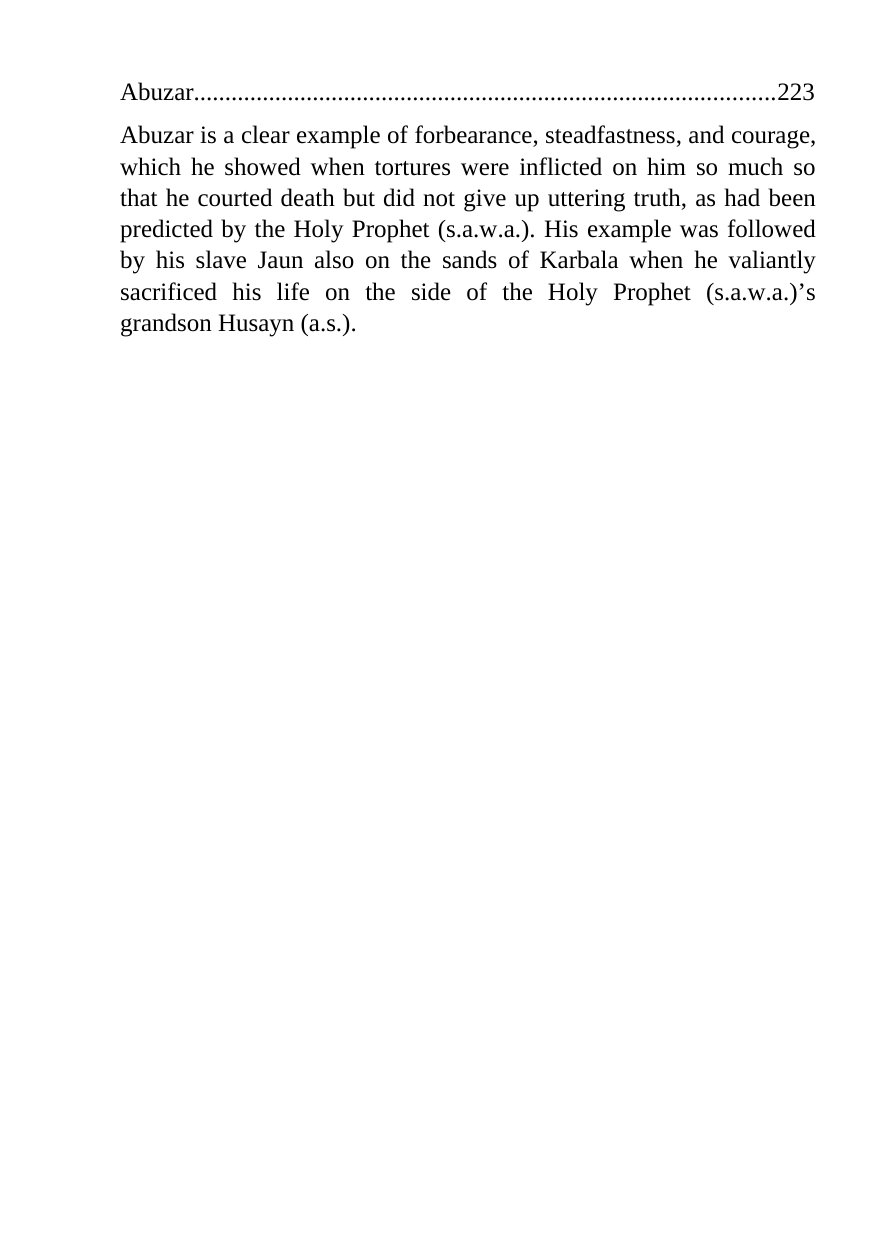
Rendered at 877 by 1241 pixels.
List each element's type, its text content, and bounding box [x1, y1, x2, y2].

text Abuzar is a clear example of forbearance, steadfastness, and courage, which he showed when tortures were inflicted on him so much so that he courted death but did not give up uttering truth, as had been predicted by the Holy Prophet (s.a.w.a.). His example was followed by his slave Jaun also on the sands of Karbala when he valiantly sacrificed his life on the side of the Holy Prophet (s.a.w.a.)’s grandson Husayn (a.s.). [120, 119, 817, 337]
